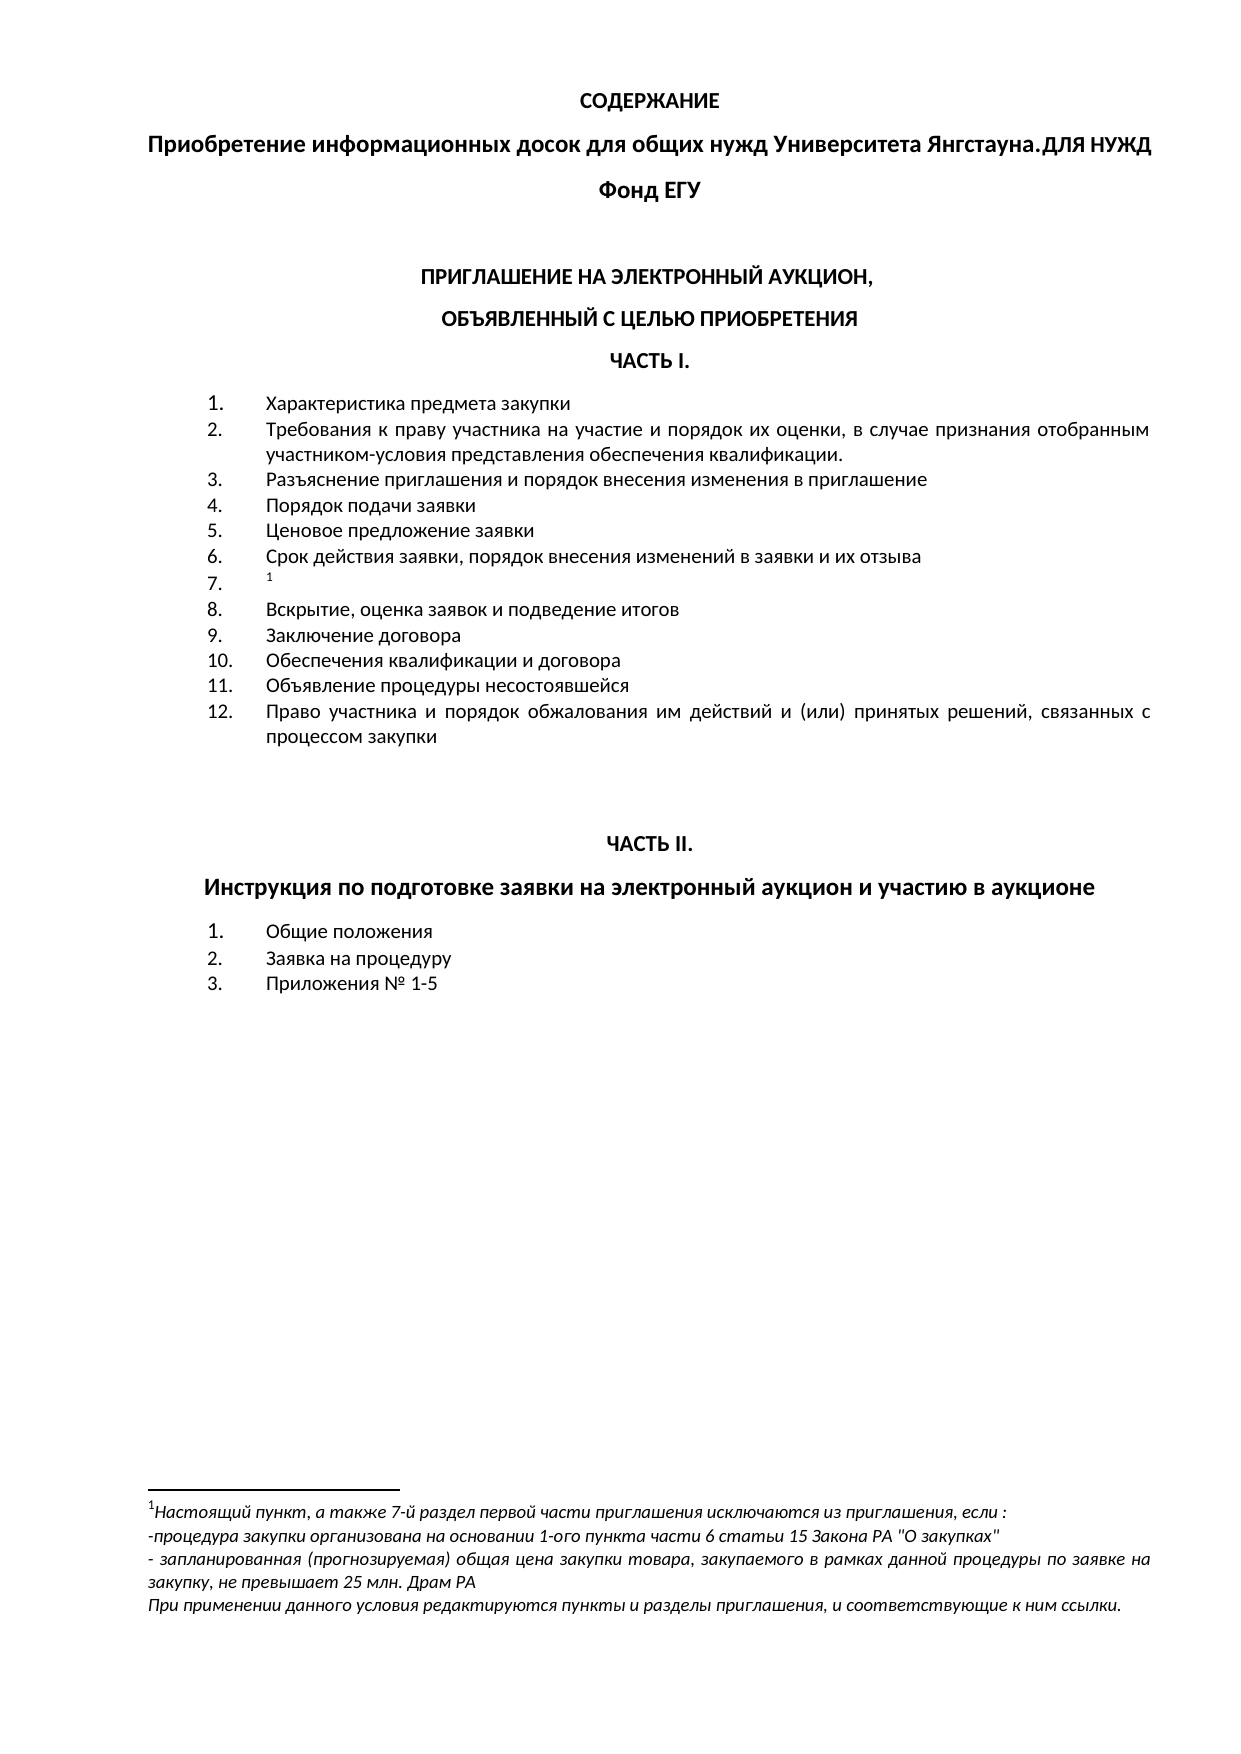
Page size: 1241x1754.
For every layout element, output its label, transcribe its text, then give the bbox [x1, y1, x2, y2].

text 4. Порядок подачи заявки [207, 492, 1152, 517]
text СОДЕРЖАНИЕ [148, 86, 1152, 114]
text Приобретение информационных досок для общих нужд Университета Янгстауна.ДЛЯ НУЖД Фонд ЕГУ [148, 128, 1152, 205]
text 9. Заключение договора [207, 622, 1152, 647]
text 11. Объявление процедуры несостоявшейся [207, 673, 1152, 698]
text 5. Ценовое предложение заявки [207, 517, 1152, 543]
text 1. Общие положения [207, 917, 1152, 945]
text ЧАСТЬ II. [148, 829, 1152, 857]
text 3. Разъяснение приглашения и порядок внесения изменения в приглашение [207, 467, 1152, 492]
text 2. Требования к праву участника на участие и порядок их оценки, в случае признания отобранным участником-условия представления обеспечения квалификации. [207, 416, 1152, 467]
text 10. Обеспечения квалификации и договора [207, 647, 1152, 673]
text Инструкция по подготовке заявки на электронный аукцион и участию в аукционе [148, 871, 1152, 901]
text 1. Характеристика предмета закупки [207, 388, 1152, 416]
text ЧАСТЬ I. [148, 346, 1152, 374]
text 6. Срок действия заявки, порядок внесения изменений в заявки и их отзыва [207, 543, 1152, 568]
text 3. Приложения № 1-5 [207, 970, 1152, 996]
text 2. Заявка на процедуру [207, 945, 1152, 970]
text 7. [207, 568, 1152, 596]
text 12. Право участника и порядок обжалования им действий и (или) принятых решений, связанных с процессом закупки [207, 698, 1152, 749]
text ПРИГЛАШЕНИЕ НА ЭЛЕКТРОННЫЙ АУКЦИОН, ОБЪЯВЛЕННЫЙ С ЦЕЛЬЮ ПРИОБРЕТЕНИЯ [148, 262, 1152, 332]
text 8. Вскрытие, оценка заявок и подведение итогов [207, 596, 1152, 622]
